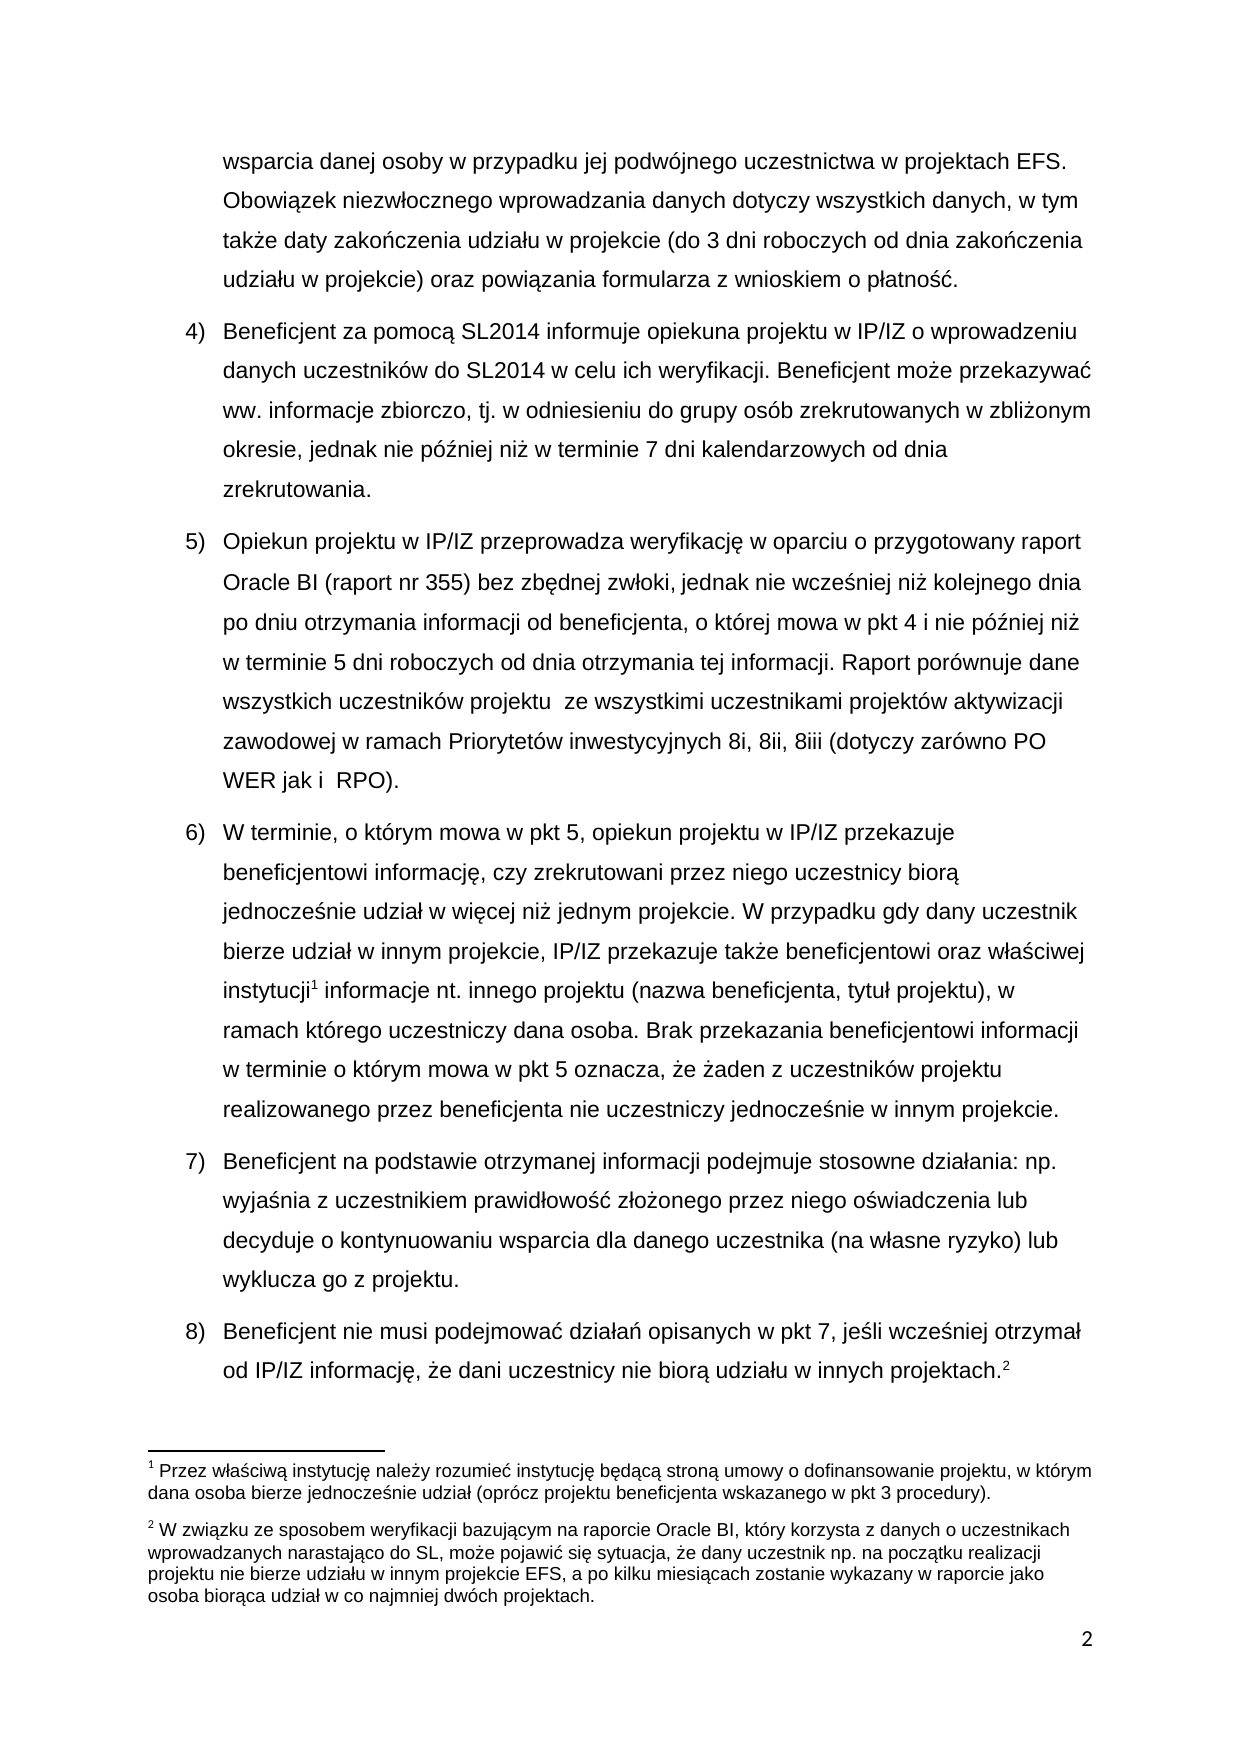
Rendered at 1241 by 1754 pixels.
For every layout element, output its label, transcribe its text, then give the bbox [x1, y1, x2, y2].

list Opiekun projektu w IP/IZ przeprowadza weryfikację w oparciu o przygotowany raport Oracle BI (raport nr 355) bez zbędnej zwłoki, jednak nie wcześniej niż kolejnego dnia po dniu otrzymania informacji od beneficjenta, o której mowa w pkt 4 i nie później niż w terminie 5 dni roboczych od dnia otrzymania tej informacji. Raport porównuje dane wszystkich uczestników projektu ze wszystkimi uczestnikami projektów aktywizacji zawodowej w ramach Priorytetów inwestycyjnych 8i, 8ii, 8iii (dotyczy zarówno PO WER jak i RPO). [185, 528, 1093, 794]
list Beneficjent za pomocą SL2014 informuje opiekuna projektu w IP/IZ o wprowadzeniu danych uczestników do SL2014 w celu ich weryfikacji. Beneficjent może przekazywać ww. informacje zbiorczo, tj. w odniesieniu do grupy osób zrekrutowanych w zbliżonym okresie, jednak nie później niż w terminie 7 dni kalendarzowych od dnia zrekrutowania. [185, 318, 1093, 502]
list Beneficjent na podstawie otrzymanej informacji podejmuje stosowne działania: np. wyjaśnia z uczestnikiem prawidłowość złożonego przez niego oświadczenia lub decyduje o kontynuowaniu wsparcia dla danego uczestnika (na własne ryzyko) lub wyklucza go z projektu. [185, 1148, 1093, 1292]
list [185, 148, 1093, 292]
list W terminie, o którym mowa w pkt 5, opiekun projektu w IP/IZ przekazuje beneficjentowi informację, czy zrekrutowani przez niego uczestnicy biorą jednocześnie udział w więcej niż jednym projekcie. W przypadku gdy dany uczestnik bierze udział w innym projekcie, IP/IZ przekazuje także beneficjentowi oraz właściwej instytucji informacje nt. innego projektu (nazwa beneficjenta, tytuł projektu), w ramach którego uczestniczy dana osoba. Brak przekazania beneficjentowi informacji w terminie o którym mowa w pkt 5 oznacza, że żaden z uczestników projektu realizowanego przez beneficjenta nie uczestniczy jednocześnie w innym projekcie. [185, 819, 1093, 1122]
list Beneficjent nie musi podejmować działań opisanych w pkt 7, jeśli wcześniej otrzymał od IP/IZ informację, że dani uczestnicy nie biorą udziału w innych projektach. [185, 1318, 1093, 1384]
